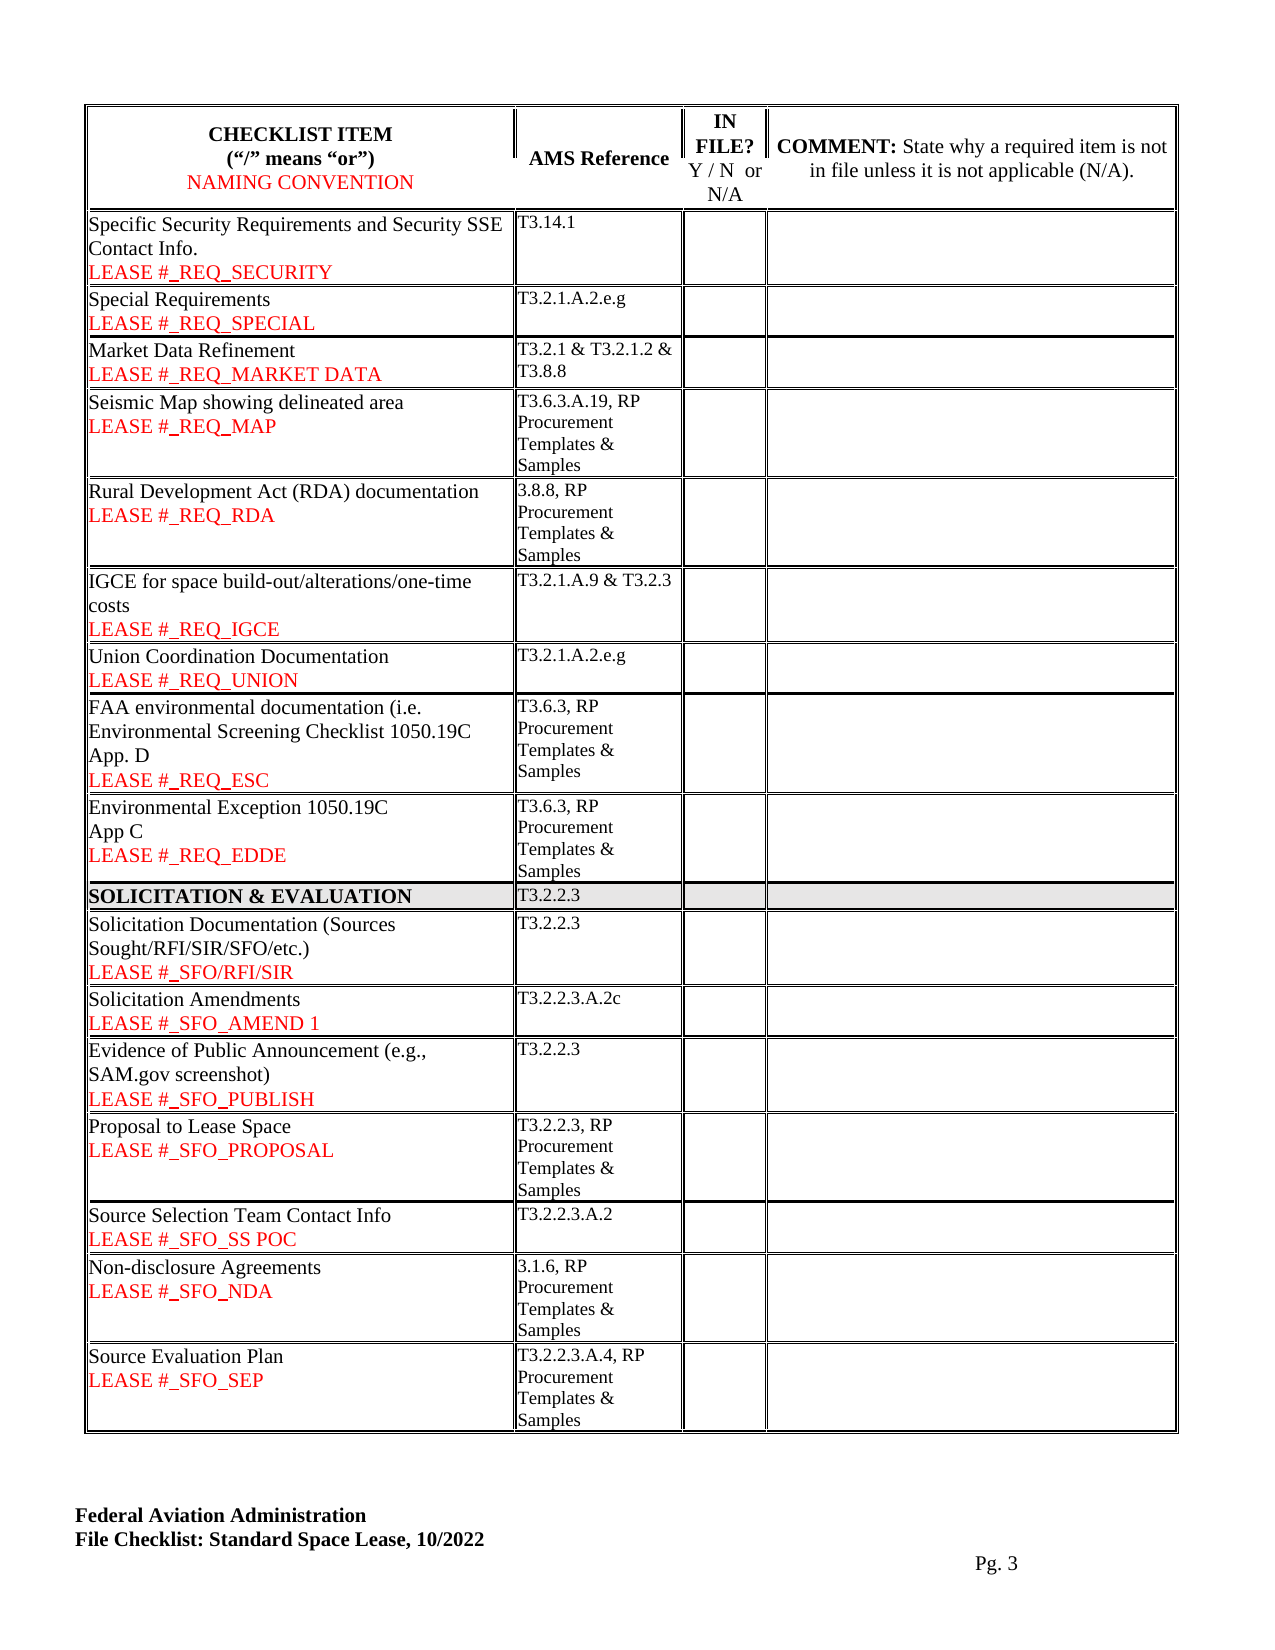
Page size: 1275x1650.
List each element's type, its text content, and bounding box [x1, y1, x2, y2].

table_cell [768, 908, 1176, 984]
table_cell [767, 792, 1177, 881]
table_cell [768, 692, 1175, 792]
table_cell [767, 1341, 1177, 1430]
table_header IN FILE? Y / N or N/A [683, 107, 767, 208]
table_cell [685, 884, 765, 908]
table_cell [767, 208, 1176, 284]
table_cell [768, 335, 1175, 386]
table_header AMS Reference [515, 107, 683, 208]
table_cell [685, 212, 765, 284]
table_cell T3.2.1 & T3.2.1.2 & T3.8.8 [517, 338, 681, 386]
table_cell [685, 338, 765, 386]
table_cell T3.2.2.3.A.2c [517, 987, 681, 1035]
table_cell [768, 1200, 1175, 1251]
table_cell [767, 984, 1177, 1035]
table_cell [768, 1035, 1176, 1111]
table_cell Seismic Map showing delineated area LEASE # REQ MAP [88, 386, 513, 476]
table_cell Rural Development Act (RDA) documentation LEASE # REQ RDA [86, 476, 515, 565]
table_header CHECKLIST ITEM (“/” means “or”) NAMING CONVENTION [88, 107, 515, 208]
table_cell [685, 1114, 765, 1200]
table_cell Environmental Exception 1050.19C App C LEASE # REQ EDDE [86, 792, 515, 881]
table_cell Specific Security Requirements and Security SSE Contact Info. LEASE # REQ SECURITY [88, 208, 513, 284]
table_cell T3.2.2.3 [517, 884, 681, 908]
table_cell [685, 287, 765, 335]
table_cell Solicitation Documentation (Sources Sought/RFI/SIR/SFO/etc.) LEASE # SFO/RFI/SIR [88, 908, 513, 984]
table_cell [685, 569, 765, 641]
table_cell [768, 881, 1175, 908]
table_cell [685, 390, 765, 476]
table_cell Market Data Refinement LEASE # REQ MARKET DATA [88, 335, 513, 386]
table_cell T3.2.2.3, RP Procurement Templates & Samples [517, 1114, 681, 1200]
table_cell IGCE for space build-out/alterations/one-time costs LEASE # REQ IGCE [88, 565, 513, 641]
table_cell [767, 641, 1177, 692]
table_cell Source Selection Team Contact Info LEASE # SFO SS POC [88, 1200, 513, 1251]
table_cell [685, 1255, 765, 1341]
table_cell [685, 1039, 765, 1111]
table_cell [768, 565, 1176, 641]
table_cell T3.2.1.A.2.e.g [517, 644, 681, 692]
table_cell Evidence of Public Announcement (e.g., SAM.gov screenshot) LEASE # SFO PUBLISH [88, 1035, 513, 1111]
table_header COMMENT: State why a required item is not in file unless it is not applicable (N/A). [767, 107, 1175, 208]
table_cell T3.2.1.A.2.e.g [517, 287, 681, 335]
table_cell SOLICITATION & EVALUATION [88, 881, 513, 908]
table_cell Proposal to Lease Space LEASE # SFO PROPOSAL [86, 1111, 515, 1200]
table_cell T3.6.3, RP Procurement Templates & Samples [517, 695, 681, 792]
table_cell Non-disclosure Agreements LEASE # SFO NDA [88, 1251, 513, 1341]
table_cell FAA environmental documentation (i.e. Environmental Screening Checklist 1050.19C App. D LEASE # REQ ESC [88, 692, 513, 792]
table_cell T3.2.2.3.A.2 [517, 1203, 681, 1251]
table_cell [685, 479, 765, 565]
table_cell [767, 1111, 1177, 1200]
table_cell [685, 987, 765, 1035]
table_cell T3.6.3, RP Procurement Templates & Samples [517, 795, 681, 881]
table_cell [768, 1251, 1176, 1341]
table_cell [767, 476, 1177, 565]
table_cell Source Evaluation Plan LEASE # SFO SEP [86, 1341, 515, 1430]
table_cell Solicitation Amendments LEASE # SFO AMEND 1 [86, 984, 515, 1035]
table_cell [767, 284, 1177, 335]
table_cell T3.2.2.3.A.4, RP Procurement Templates & Samples [515, 1341, 683, 1430]
table_cell 3.1.6, RP Procurement Templates & Samples [517, 1255, 681, 1341]
table_cell [685, 695, 765, 792]
table_cell Special Requirements LEASE # REQ SPECIAL [86, 284, 515, 335]
table_cell [768, 386, 1176, 476]
table_cell T3.6.3.A.19, RP Procurement Templates & Samples [517, 390, 681, 476]
table_cell T3.2.2.3 [517, 1039, 681, 1111]
table_cell T3.2.1.A.9 & T3.2.3 [517, 569, 681, 641]
table_cell [683, 1344, 767, 1430]
table_cell T3.14.1 [517, 212, 681, 284]
table_cell [685, 644, 765, 692]
table_cell Union Coordination Documentation LEASE # REQ UNION [86, 641, 515, 692]
table_cell [685, 1203, 765, 1251]
table_cell [685, 795, 765, 881]
table_cell 3.8.8, RP Procurement Templates & Samples [517, 479, 681, 565]
table_cell T3.2.2.3 [517, 912, 681, 984]
table_cell [685, 912, 765, 984]
